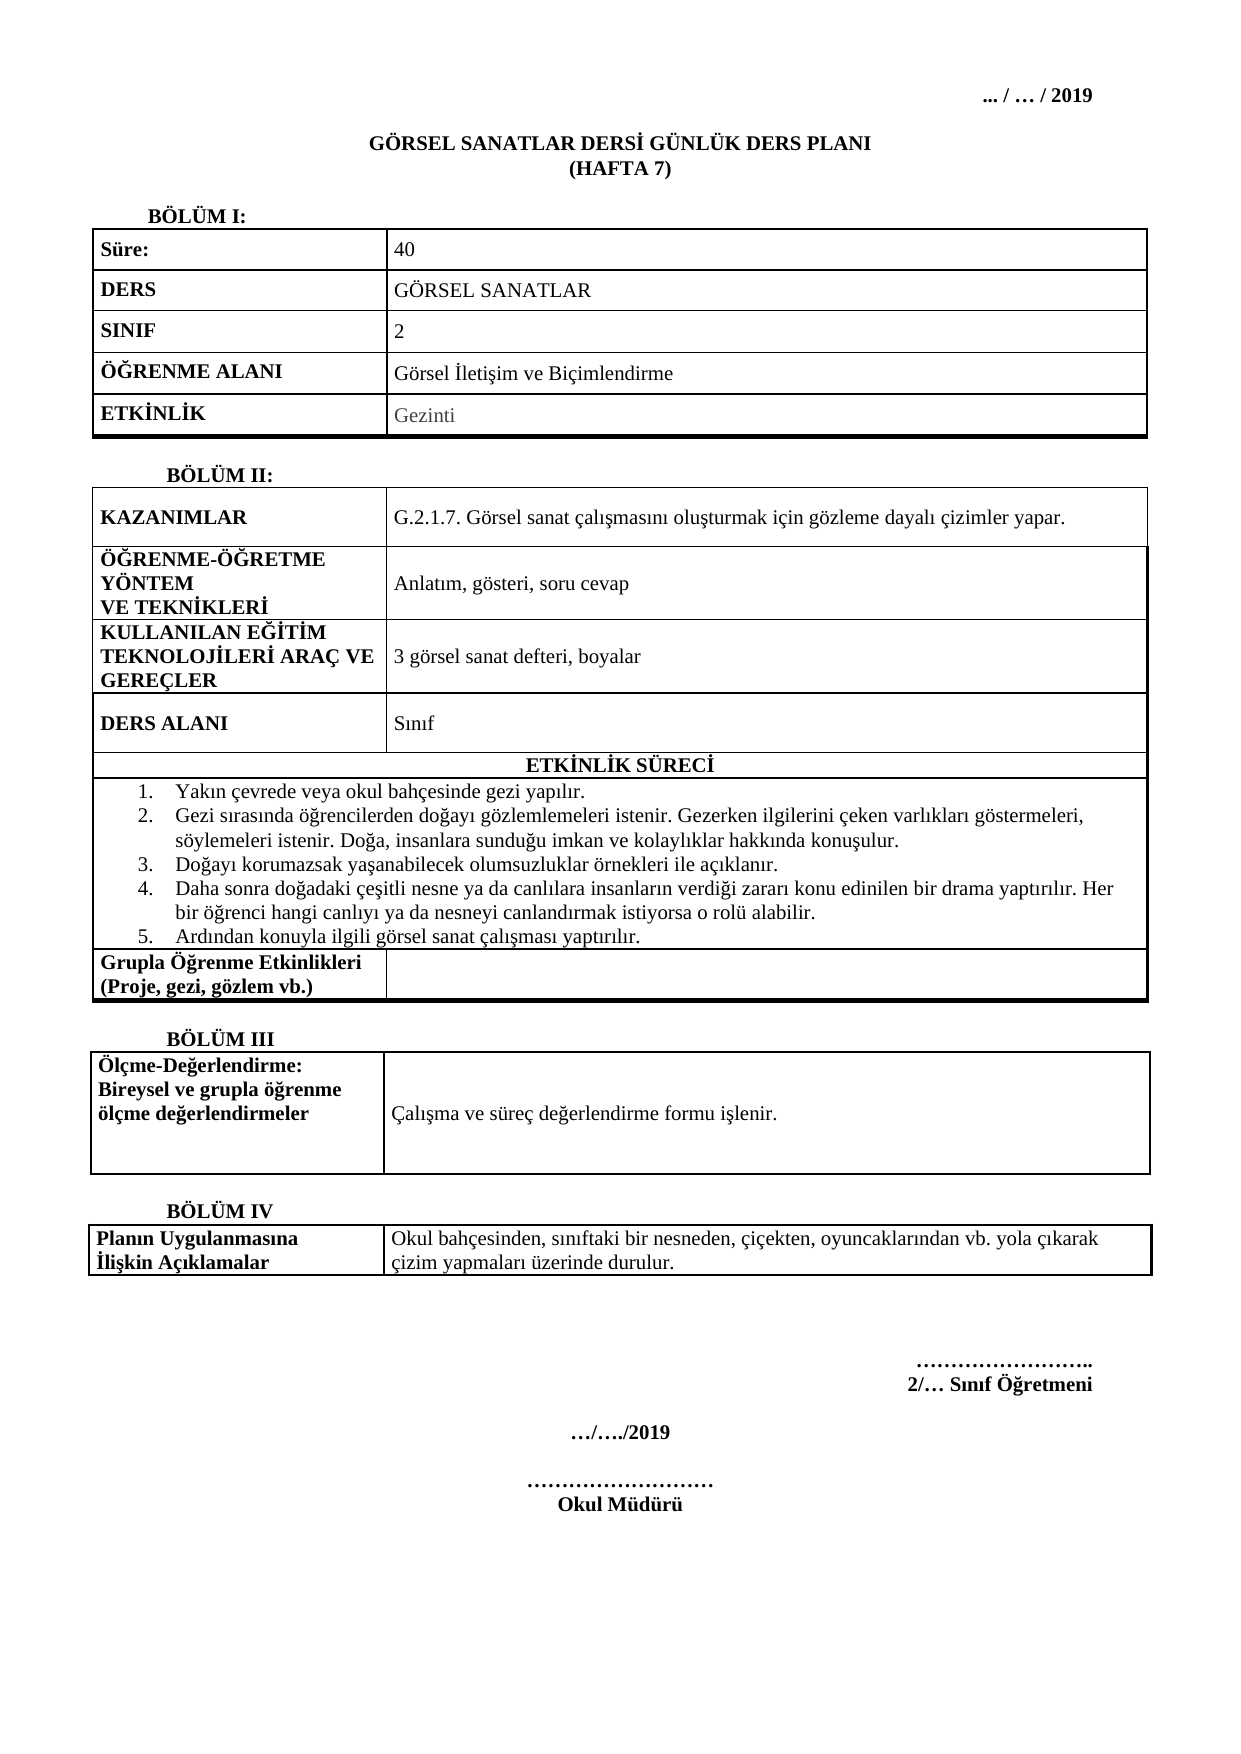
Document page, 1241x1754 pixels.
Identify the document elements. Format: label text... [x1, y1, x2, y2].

table_header 40 [388, 230, 1146, 269]
table_cell DERS ALANI [94, 694, 386, 752]
table_header Çalışma ve süreç değerlendirme formu işlenir. [385, 1053, 1149, 1173]
text BÖLÜM I: [148, 203, 1093, 228]
table_cell ÖĞRENME ALANI [94, 353, 386, 393]
text …/…./2019 [148, 1420, 1093, 1444]
table_cell Anlatım, gösteri, soru cevap [387, 547, 1146, 619]
table_header Ölçme-Değerlendirme: Bireysel ve grupla öğrenme ölçme değerlendirmeler [92, 1053, 383, 1173]
table_cell Gezinti [388, 395, 1146, 434]
table_cell Yakın çevrede veya okul bahçesinde gezi yapılır. Gezi sırasında öğrencilerden doğayı gözlemlemeleri istenir. Gezerken ilgilerini çeken varlıkları göstermeleri, söylemeleri istenir. Doğa, insanlara sunduğu imkan ve kolaylıklar hakkında konuşulur. Doğayı korumazsak yaşanabilecek olumsuzluklar örnekleri ile açıklanır. Daha sonra doğadaki çeşitli nesne ya da canlılara insanların verdiği zararı konu edinilen bir drama yaptırılır. Her bir öğrenci hangi canlıyı ya da nesneyi canlandırmak istiyorsa o rolü alabilir. Ardından konuyla ilgili görsel sanat çalışması yaptırılır. [94, 779, 1146, 948]
table_cell ÖĞRENME-ÖĞRETME YÖNTEM VE TEKNİKLERİ [93, 547, 386, 619]
text …………………….. [148, 1348, 1093, 1372]
table_cell Grupla Öğrenme Etkinlikleri (Proje, gezi, gözlem vb.) [94, 950, 386, 998]
text 2/… Sınıf Öğretmeni [148, 1372, 1093, 1396]
subtitle BÖLÜM III [148, 1027, 1093, 1051]
table_header KAZANIMLAR [93, 488, 386, 546]
table_cell ETKİNLİK SÜRECİ [94, 753, 1146, 777]
table_cell ETKİNLİK [94, 395, 386, 434]
text BÖLÜM II: [148, 463, 1093, 487]
table_header Planın Uygulanmasına İlişkin Açıklamalar [90, 1226, 383, 1274]
table_cell 2 [388, 311, 1146, 352]
table_header Okul bahçesinden, sınıftaki bir nesneden, çiçekten, oyuncaklarından vb. yola çıkarak çizim yapmaları üzerinde durulur. [385, 1226, 1150, 1274]
subtitle BÖLÜM IV [148, 1199, 1093, 1223]
text GÖRSEL SANATLAR DERSİ GÜNLÜK DERS PLANI [148, 131, 1093, 155]
text (HAFTA 7) [148, 155, 1093, 179]
table_header G.2.1.7. Görsel sanat çalışmasını oluşturmak için gözleme dayalı çizimler yapar. [387, 488, 1147, 546]
text ……………………… [148, 1468, 1093, 1492]
text ... / … / 2019 [148, 83, 1093, 107]
table_cell DERS [94, 271, 386, 310]
text Okul Müdürü [148, 1492, 1093, 1516]
table_cell Görsel İletişim ve Biçimlendirme [388, 353, 1146, 393]
table_cell 3 görsel sanat defteri, boyalar [387, 620, 1146, 692]
table_cell KULLANILAN EĞİTİM TEKNOLOJİLERİ ARAÇ VE GEREÇLER [93, 620, 386, 692]
table_header Süre: [94, 230, 386, 269]
table_cell Sınıf [387, 694, 1146, 752]
table_cell GÖRSEL SANATLAR [388, 271, 1146, 310]
table_cell SINIF [94, 311, 386, 352]
table_cell [387, 950, 1146, 998]
